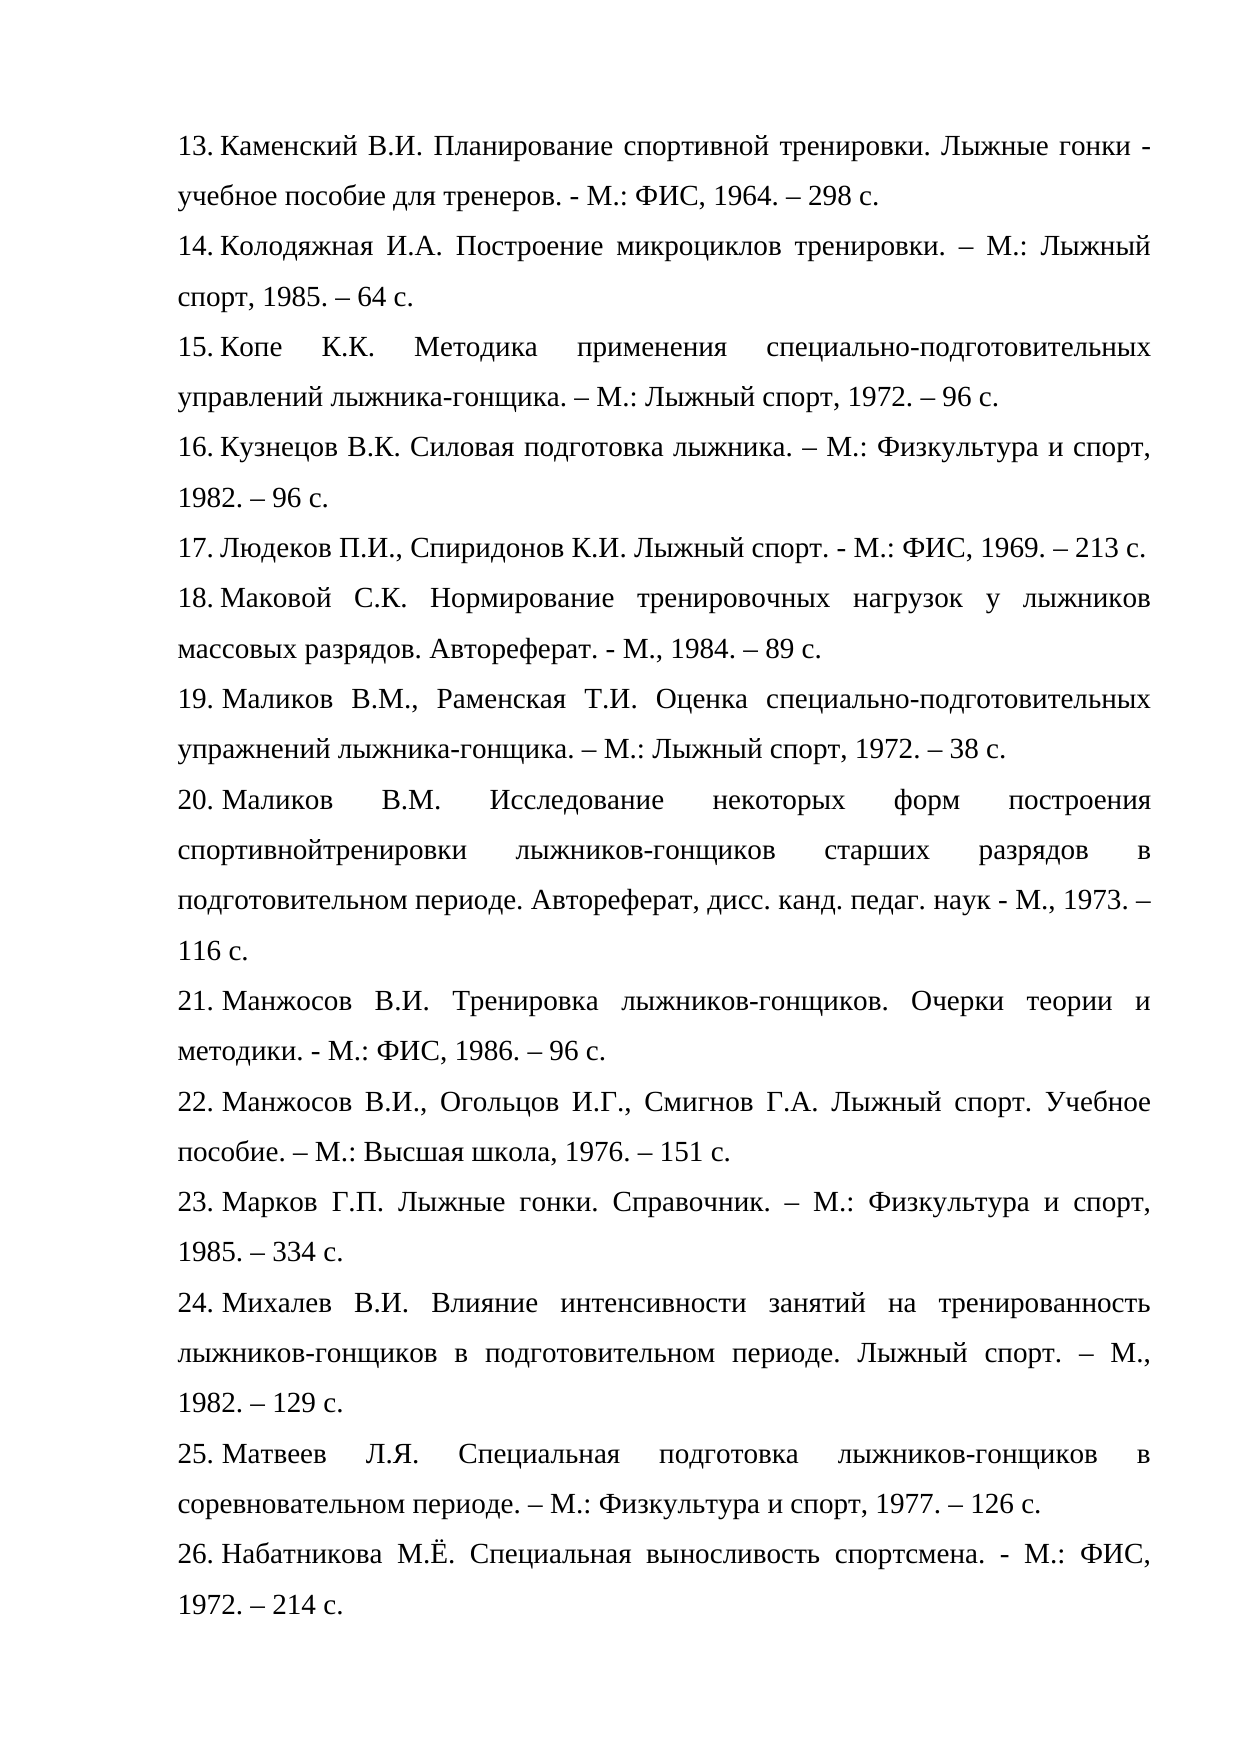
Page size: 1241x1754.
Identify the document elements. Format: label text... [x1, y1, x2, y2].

list Людеков П.И., Спиридонов К.И. Лыжный спорт. - М.: ФИС, 1969. – 213 с. [177, 530, 1152, 564]
list Каменский В.И. Планирование спортивной тренировки. Лыжные гонки - учебное пособие для тренеров. - М.: ФИС, 1964. – 298 с. [177, 128, 1152, 212]
list Набатникова М.Ё. Специальная выносливость спортсмена. - М.: ФИС, 1972. – 214 с. [177, 1536, 1152, 1620]
list Маликов В.М. Исследование некоторых форм построения спортивнойтренировки лыжников-гонщиков старших разрядов в подготовительном периоде. Автореферат, дисс. канд. педаг. наук - М., 1973. – 116 с. [177, 782, 1152, 966]
list Кузнецов В.К. Силовая подготовка лыжника. – М.: Физкультура и спорт, 1982. – 96 с. [177, 429, 1152, 513]
list Матвеев Л.Я. Специальная подготовка лыжников-гонщиков в соревновательном периоде. – М.: Физкультура и спорт, 1977. – 126 с. [177, 1436, 1152, 1520]
list Марков Г.П. Лыжные гонки. Справочник. – М.: Физкультура и спорт, 1985. – 334 с. [177, 1184, 1152, 1268]
list Михалев В.И. Влияние интенсивности занятий на тренированность лыжников-гонщиков в подготовительном периоде. Лыжный спорт. – М., 1982. – 129 с. [177, 1285, 1152, 1419]
list Маковой С.К. Нормирование тренировочных нагрузок у лыжников массовых разрядов. Автореферат. - М., 1984. – 89 с. [177, 581, 1152, 664]
list Колодяжная И.А. Построение микроциклов тренировки. – М.: Лыжный спорт, 1985. – 64 с. [177, 228, 1152, 312]
list Манжосов В.И. Тренировка лыжников-гонщиков. Очерки теории и методики. - М.: ФИС, 1986. – 96 с. [177, 983, 1152, 1067]
list Копе К.К. Методика применения специально-подготовительных управлений лыжника-гонщика. – М.: Лыжный спорт, 1972. – 96 с. [177, 329, 1152, 413]
list Маликов В.М., Раменская Т.И. Оценка специально-подготовительных упражнений лыжника-гонщика. – М.: Лыжный спорт, 1972. – 38 с. [177, 681, 1152, 765]
list Манжосов В.И., Огольцов И.Г., Смигнов Г.А. Лыжный спорт. Учебное пособие. – М.: Высшая школа, 1976. – 151 с. [177, 1084, 1152, 1167]
